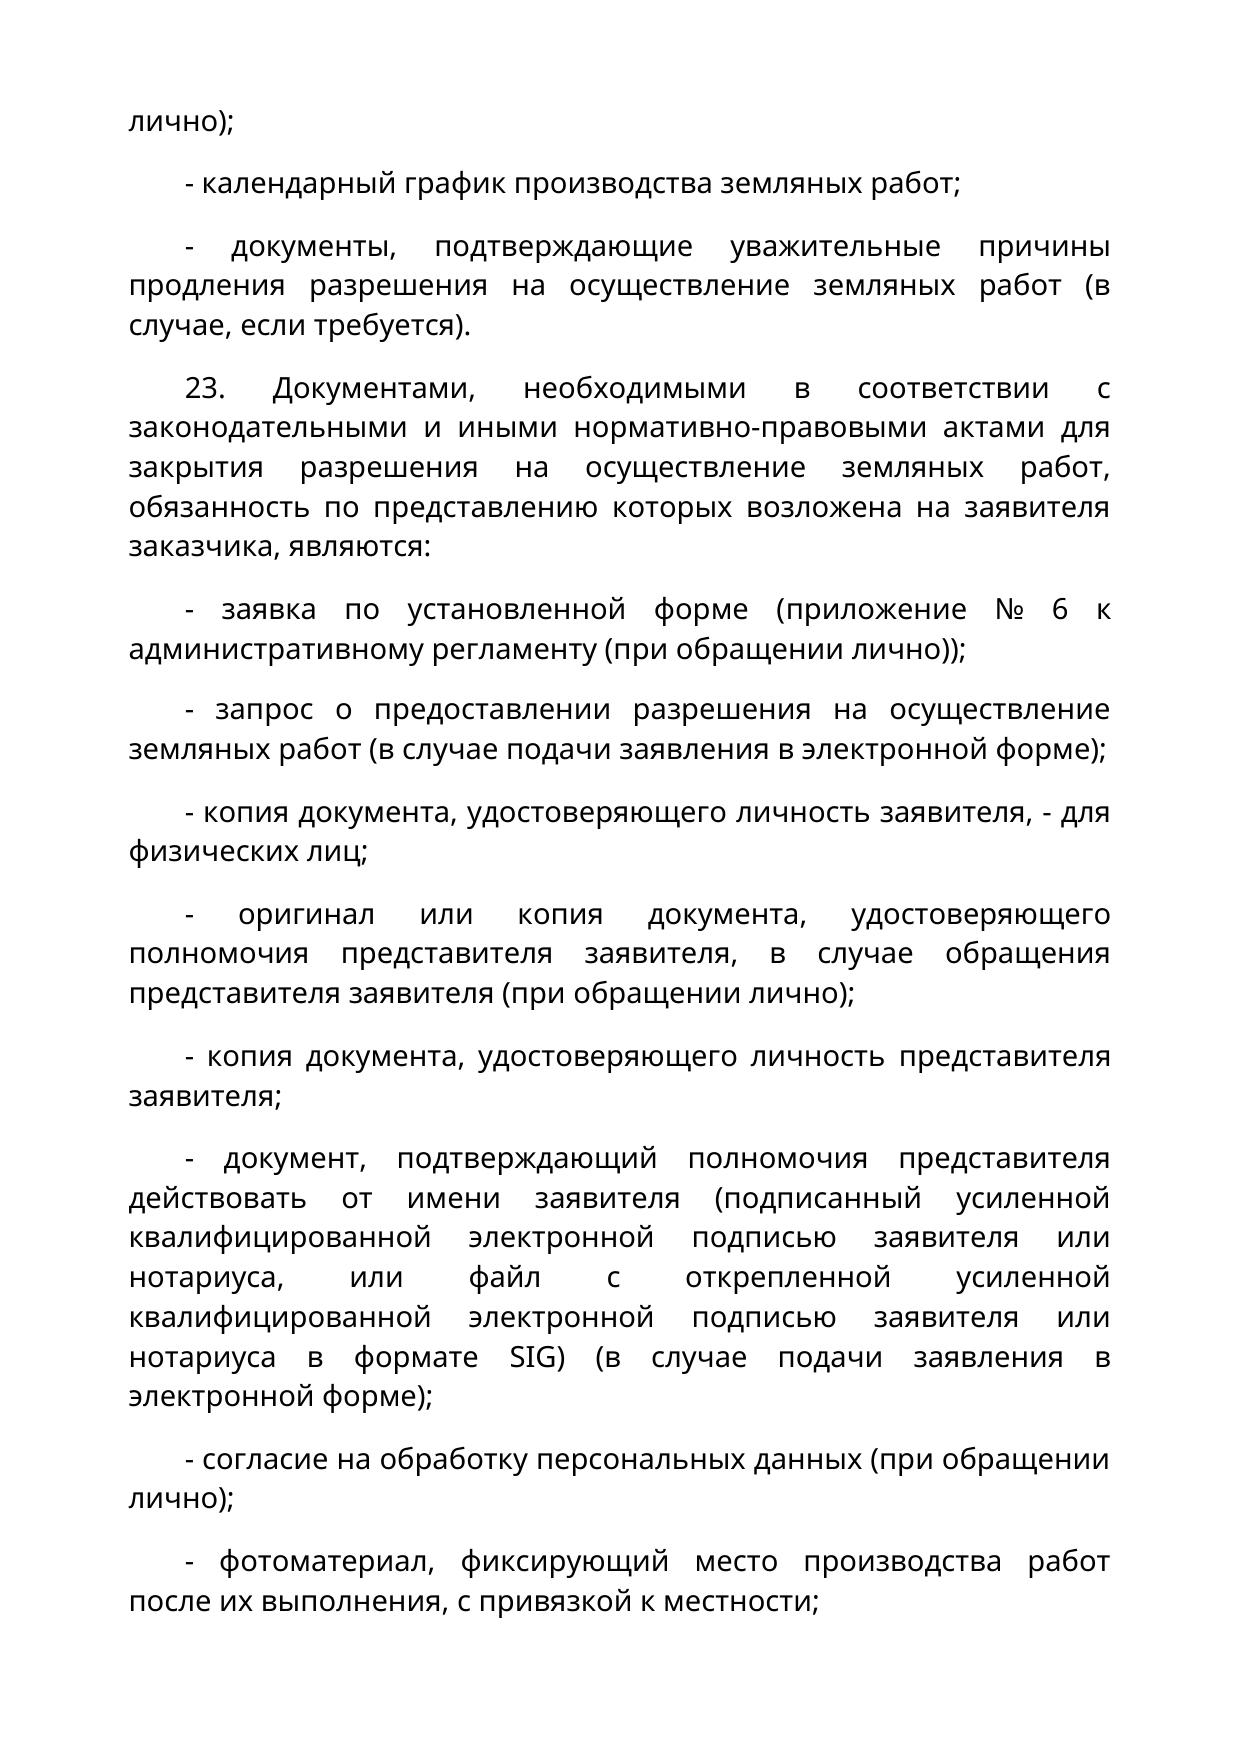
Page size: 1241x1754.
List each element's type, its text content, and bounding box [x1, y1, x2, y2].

text - копия документа, удостоверяющего личность представителя заявителя; [128, 1035, 1111, 1114]
text 23. Документами, необходимыми в соответствии с законодательными и иными нормативно-правовыми актами для закрытия разрешения на осуществление земляных работ, обязанность по представлению которых возложена на заявителя заказчика, являются: [128, 367, 1111, 565]
text - согласие на обработку персональных данных (при обращении лично); [128, 1438, 1111, 1517]
text - документ, подтверждающий полномочия представителя действовать от имени заявителя (подписанный усиленной квалифицированной электронной подписью заявителя или нотариуса, или файл с открепленной усиленной квалифицированной электронной подписью заявителя или нотариуса в формате SIG) (в случае подачи заявления в электронной форме); [128, 1137, 1111, 1415]
text - документы, подтверждающие уважительные причины продления разрешения на осуществление земляных работ (в случае, если требуется). [128, 225, 1111, 344]
text - оригинал или копия документа, удостоверяющего полномочия представителя заявителя, в случае обращения представителя заявителя (при обращении лично); [128, 893, 1111, 1012]
text - заявка по установленной форме (приложение № 6 к административному регламенту (при обращении лично)); [128, 588, 1111, 668]
text - календарный график производства земляных работ; [128, 162, 1111, 202]
text - копия документа, удостоверяющего личность заявителя, - для физических лиц; [128, 791, 1111, 870]
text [128, 100, 1111, 139]
text - фотоматериал, фиксирующий место производства работ после их выполнения, с привязкой к местности; [128, 1540, 1111, 1620]
text - запрос о предоставлении разрешения на осуществление земляных работ (в случае подачи заявления в электронной форме); [128, 688, 1111, 768]
